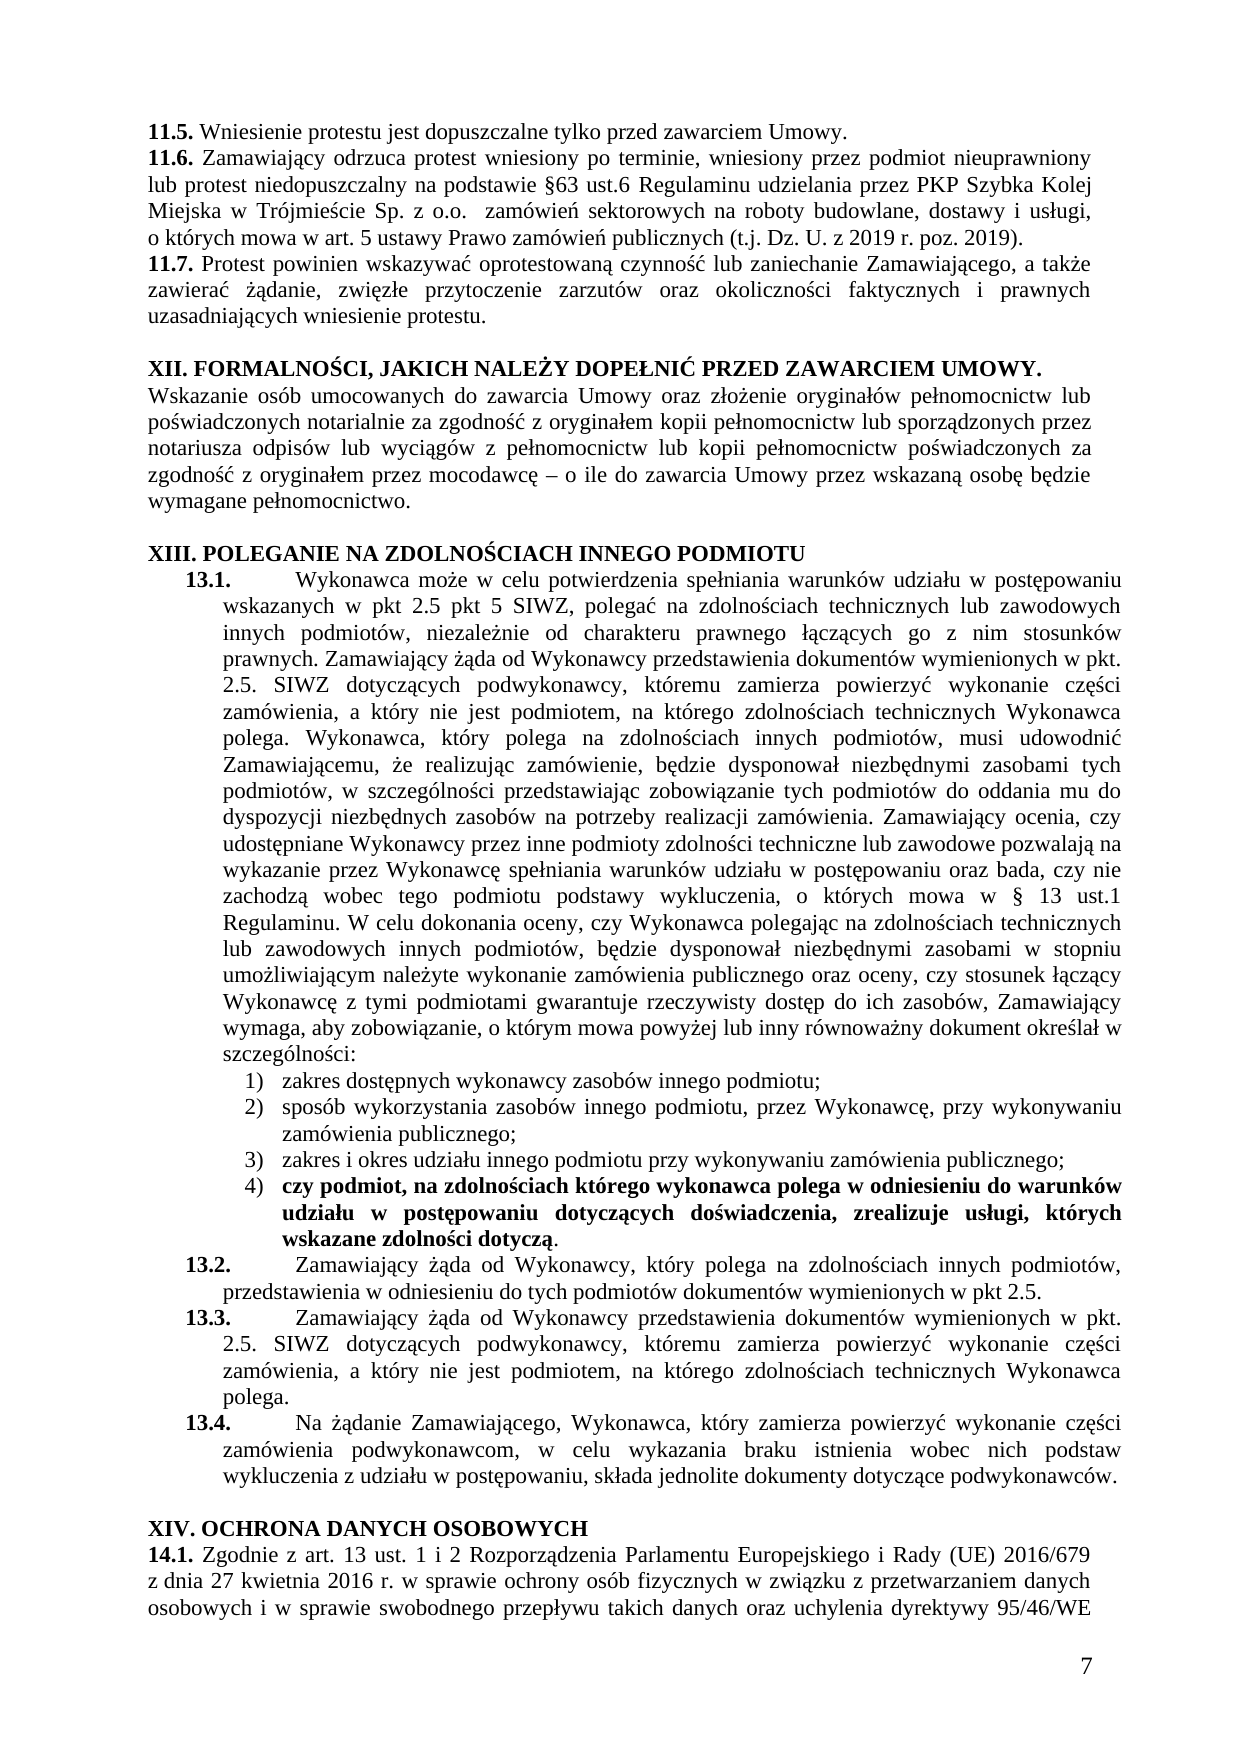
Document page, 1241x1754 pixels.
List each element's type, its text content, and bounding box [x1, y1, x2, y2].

text 11.7. Protest powinien wskazywać oprotestowaną czynność lub zaniechanie Zamawiającego, a także zawierać żądanie, zwięzłe przytoczenie zarzutów oraz okoliczności faktycznych i prawnych uzasadniających wniesienie protestu. [148, 250, 1092, 329]
text Wskazanie osób umocowanych do zawarcia Umowy oraz złożenie oryginałów pełnomocnictw lub poświadczonych notarialnie za zgodność z oryginałem kopii pełnomocnictw lub sporządzonych przez notariusza odpisów lub wyciągów z pełnomocnictw lub kopii pełnomocnictw poświadczonych za zgodność z oryginałem przez mocodawcę – o ile do zawarcia Umowy przez wskazaną osobę będzie wymagane pełnomocnictwo. [148, 382, 1092, 513]
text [148, 1541, 1092, 1620]
text XIII. POLEGANIE NA ZDOLNOŚCIACH INNEGO PODMIOTU [148, 540, 1092, 566]
list Na żądanie Zamawiającego, Wykonawca, który zamierza powierzyć wykonanie części zamówienia podwykonawcom, w celu wykazania braku istnienia wobec nich podstaw wykluczenia z udziału w postępowaniu, składa jednolite dokumenty dotyczące podwykonawców. [185, 1409, 1123, 1488]
text 11.6. Zamawiający odrzuca protest wniesiony po terminie, wniesiony przez podmiot nieuprawniony lub protest niedopuszczalny na podstawie §63 ust.6 Regulaminu udzielania przez PKP Szybka Kolej Miejska w Trójmieście Sp. z o.o. zamówień sektorowych na roboty budowlane, dostawy i usługi, o których mowa w art. 5 ustawy Prawo zamówień publicznych (t.j. Dz. U. z 2019 r. poz. 2019). [148, 144, 1092, 250]
list czy podmiot, na zdolnościach którego wykonawca polega w odniesieniu do warunków udziału w postępowaniu dotyczących doświadczenia, zrealizuje usługi, których wskazane zdolności dotyczą. [244, 1172, 1123, 1251]
list Zamawiający żąda od Wykonawcy, który polega na zdolnościach innych podmiotów, przedstawienia w odniesieniu do tych podmiotów dokumentów wymienionych w pkt 2.5. [185, 1251, 1123, 1304]
list sposób wykorzystania zasobów innego podmiotu, przez Wykonawcę, przy wykonywaniu zamówienia publicznego; [244, 1093, 1123, 1146]
list zakres dostępnych wykonawcy zasobów innego podmiotu; [244, 1067, 1123, 1093]
text XII. FORMALNOŚCI, JAKICH NALEŻY DOPEŁNIĆ PRZED ZAWARCIEM UMOWY. [148, 355, 1092, 382]
text XIV. OCHRONA DANYCH OSOBOWYCH [148, 1515, 1092, 1541]
list Wykonawca może w celu potwierdzenia spełniania warunków udziału w postępowaniu wskazanych w pkt 2.5 pkt 5 SIWZ, polegać na zdolnościach technicznych lub zawodowych innych podmiotów, niezależnie od charakteru prawnego łączących go z nim stosunków prawnych. Zamawiający żąda od Wykonawcy przedstawienia dokumentów wymienionych w pkt. 2.5. SIWZ dotyczących podwykonawcy, któremu zamierza powierzyć wykonanie części zamówienia, a który nie jest podmiotem, na którego zdolnościach technicznych Wykonawca polega. Wykonawca, który polega na zdolnościach innych podmiotów, musi udowodnić Zamawiającemu, że realizując zamówienie, będzie dysponował niezbędnymi zasobami tych podmiotów, w szczególności przedstawiając zobowiązanie tych podmiotów do oddania mu do dyspozycji niezbędnych zasobów na potrzeby realizacji zamówienia. Zamawiający ocenia, czy udostępniane Wykonawcy przez inne podmioty zdolności techniczne lub zawodowe pozwalają na wykazanie przez Wykonawcę spełniania warunków udziału w postępowaniu oraz bada, czy nie zachodzą wobec tego podmiotu podstawy wykluczenia, o których mowa w § 13 ust.1 Regulaminu. W celu dokonania oceny, czy Wykonawca polegając na zdolnościach technicznych lub zawodowych innych podmiotów, będzie dysponował niezbędnymi zasobami w stopniu umożliwiającym należyte wykonanie zamówienia publicznego oraz oceny, czy stosunek łączący Wykonawcę z tymi podmiotami gwarantuje rzeczywisty dostęp do ich zasobów, Zamawiający wymaga, aby zobowiązanie, o którym mowa powyżej lub inny równoważny dokument określał w szczególności: [185, 566, 1123, 1067]
text 11.5. Wniesienie protestu jest dopuszczalne tylko przed zawarciem Umowy. [148, 118, 1092, 144]
list zakres i okres udziału innego podmiotu przy wykonywaniu zamówienia publicznego; [244, 1146, 1123, 1172]
list Zamawiający żąda od Wykonawcy przedstawienia dokumentów wymienionych w pkt. 2.5. SIWZ dotyczących podwykonawcy, któremu zamierza powierzyć wykonanie części zamówienia, a który nie jest podmiotem, na którego zdolnościach technicznych Wykonawca polega. [185, 1304, 1123, 1409]
